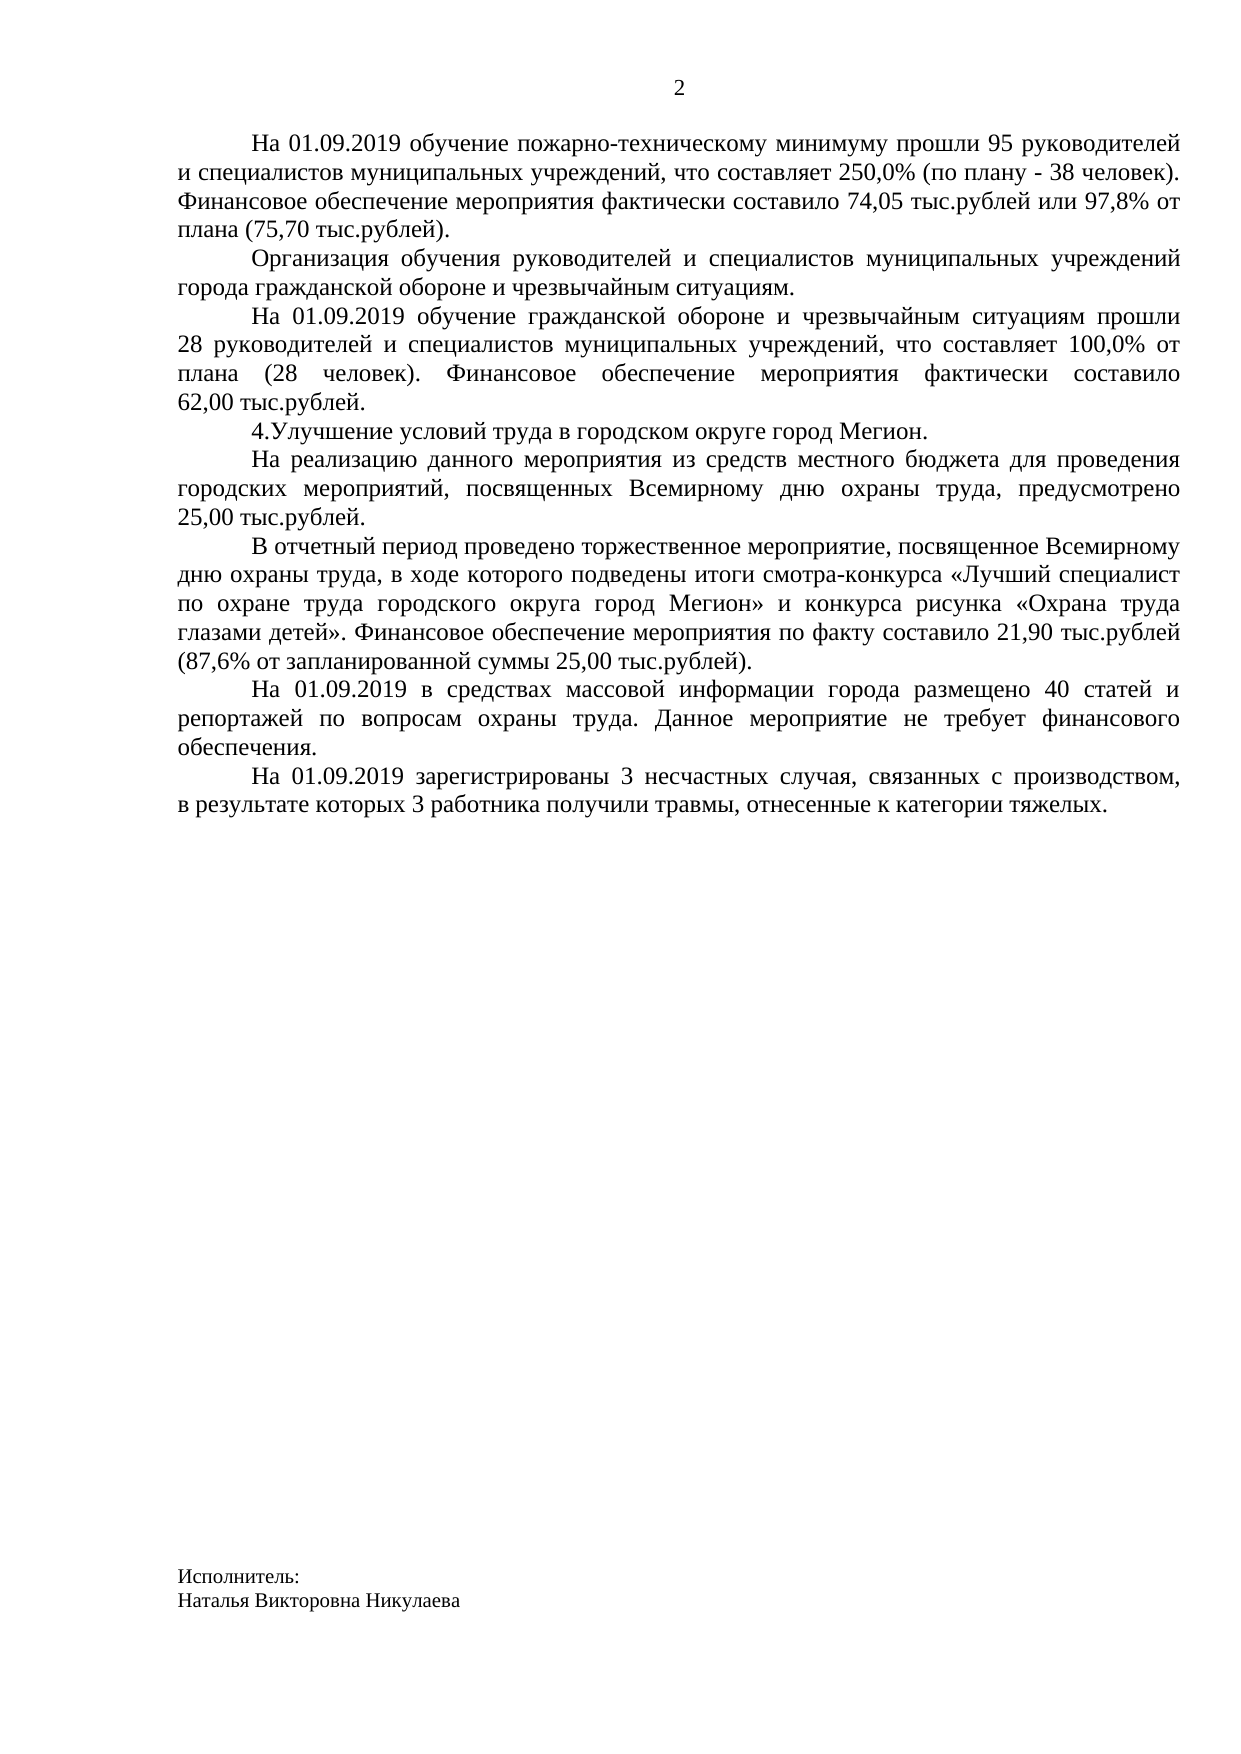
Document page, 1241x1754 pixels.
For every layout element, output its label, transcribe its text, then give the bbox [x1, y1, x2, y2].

text На 01.09.2019 в средствах массовой информации города размещено 40 статей и репортажей по вопросам охраны труда. Данное мероприятие не требует финансового обеспечения. [177, 674, 1181, 761]
text На 01.09.2019 обучение гражданской обороне и чрезвычайным ситуациям прошли 28 руководителей и специалистов муниципальных учреждений, что составляет 100,0% от плана (28 человек). Финансовое обеспечение мероприятия фактически составило 62,00 тыс.рублей. [177, 301, 1181, 416]
text Исполнитель: [177, 1564, 1181, 1588]
text На 01.09.2019 обучение пожарно-техническому минимуму прошли 95 руководителей и специалистов муниципальных учреждений, что составляет 250,0% (по плану - 38 человек). Финансовое обеспечение мероприятия фактически составило 74,05 тыс.рублей или 97,8% от плана (75,70 тыс.рублей). [177, 128, 1181, 243]
text На 01.09.2019 зарегистрированы 3 несчастных случая, связанных с производством, в результате которых 3 работника получили травмы, отнесенные к категории тяжелых. [177, 761, 1181, 818]
text На реализацию данного мероприятия из средств местного бюджета для проведения городских мероприятий, посвященных Всемирному дню охраны труда, предусмотрено 25,00 тыс.рублей. [177, 444, 1181, 531]
text 4.Улучшение условий труда в городском округе город Мегион. [177, 416, 1181, 444]
text В отчетный период проведено торжественное мероприятие, посвященное Всемирному дню охраны труда, в ходе которого подведены итоги смотра-конкурса «Лучший специалист по охране труда городского округа город Мегион» и конкурса рисунка «Охрана труда глазами детей». Финансовое обеспечение мероприятия по факту составило 21,90 тыс.рублей (87,6% от запланированной суммы 25,00 тыс.рублей). [177, 531, 1181, 674]
text Организация обучения руководителей и специалистов муниципальных учреждений города гражданской обороне и чрезвычайным ситуациям. [177, 243, 1181, 301]
text Наталья Викторовна Никулаева [177, 1588, 1181, 1612]
